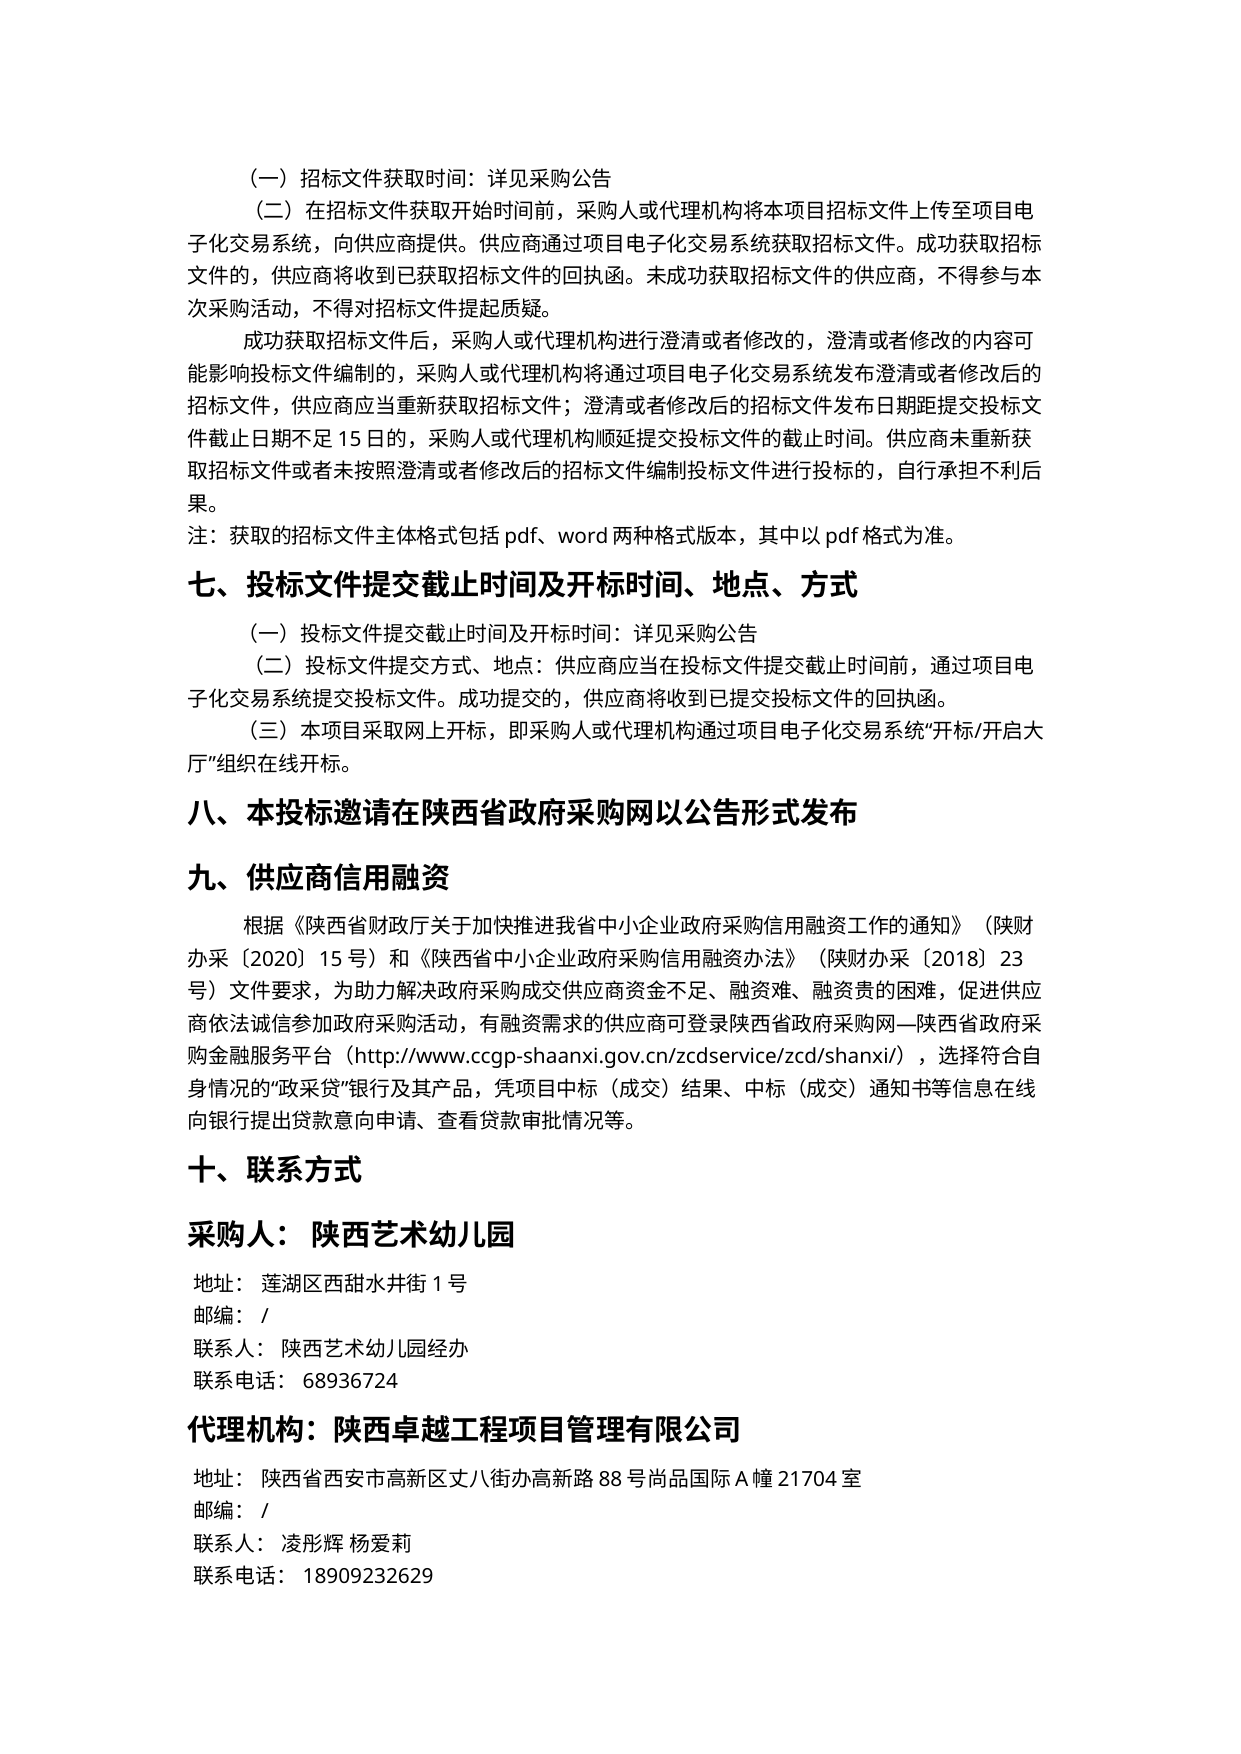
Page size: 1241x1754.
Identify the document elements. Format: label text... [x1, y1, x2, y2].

text 地址： 莲湖区西甜水井街1号 [187, 1267, 1053, 1299]
text 邮编： / [187, 1494, 1053, 1527]
text 邮编： / [187, 1299, 1053, 1332]
text 代理机构：陕西卓越工程项目管理有限公司 [187, 1397, 1053, 1462]
text （一）招标文件获取时间：详见采购公告 [187, 162, 1053, 194]
text （二）投标文件提交方式、地点：供应商应当在投标文件提交截止时间前，通过项目电子化交易系统提交投标文件。成功提交的，供应商将收到已提交投标文件的回执函。 [187, 649, 1053, 714]
text 联系电话： 68936724 [187, 1364, 1053, 1397]
text 根据《陕西省财政厅关于加快推进我省中小企业政府采购信用融资工作的通知》（陕财办采〔2020〕15 号）和《陕西省中小企业政府采购信用融资办法》（陕财办采〔2018〕23 号）文件要求，为助力解决政府采购成交供应商资金不足、融资难、融资贵的困难，促进供应商依法诚信参加政府采购活动，有融资需求的供应商可登录陕西省政府采购网—陕西省政府采购金融服务平台（http://www.ccgp-shaanxi.gov.cn/zcdservice/zcd/shanxi/），选择符合自身情况的“政采贷”银行及其产品，凭项目中标（成交）结果、中标（成交）通知书等信息在线向银行提出贷款意向申请、查看贷款审批情况等。 [187, 909, 1053, 1137]
text 地址： 陕西省西安市高新区丈八街办高新路88号尚品国际A幢21704室 [187, 1462, 1053, 1494]
text 联系人： 凌彤辉 杨爱莉 [187, 1527, 1053, 1559]
text （一）投标文件提交截止时间及开标时间：详见采购公告 [187, 617, 1053, 649]
text 十、联系方式 [187, 1137, 1053, 1202]
text 注：获取的招标文件主体格式包括pdf、word两种格式版本，其中以pdf格式为准。 [187, 519, 1053, 552]
text 七、投标文件提交截止时间及开标时间、地点、方式 [187, 552, 1053, 617]
text （二）在招标文件获取开始时间前，采购人或代理机构将本项目招标文件上传至项目电子化交易系统，向供应商提供。供应商通过项目电子化交易系统获取招标文件。成功获取招标文件的，供应商将收到已获取招标文件的回执函。未成功获取招标文件的供应商，不得参与本次采购活动，不得对招标文件提起质疑。 [187, 194, 1053, 324]
text 联系人： 陕西艺术幼儿园经办 [187, 1332, 1053, 1364]
text 联系电话： 18909232629 [187, 1559, 1053, 1592]
text 采购人： 陕西艺术幼儿园 [187, 1202, 1053, 1267]
text 成功获取招标文件后，采购人或代理机构进行澄清或者修改的，澄清或者修改的内容可能影响投标文件编制的，采购人或代理机构将通过项目电子化交易系统发布澄清或者修改后的招标文件，供应商应当重新获取招标文件；澄清或者修改后的招标文件发布日期距提交投标文件截止日期不足15日的，采购人或代理机构顺延提交投标文件的截止时间。供应商未重新获取招标文件或者未按照澄清或者修改后的招标文件编制投标文件进行投标的，自行承担不利后果。 [187, 324, 1053, 519]
text 九、供应商信用融资 [187, 844, 1053, 909]
text （三）本项目采取网上开标，即采购人或代理机构通过项目电子化交易系统“开标/开启大厅”组织在线开标。 [187, 714, 1053, 779]
text 八、本投标邀请在陕西省政府采购网以公告形式发布 [187, 779, 1053, 844]
